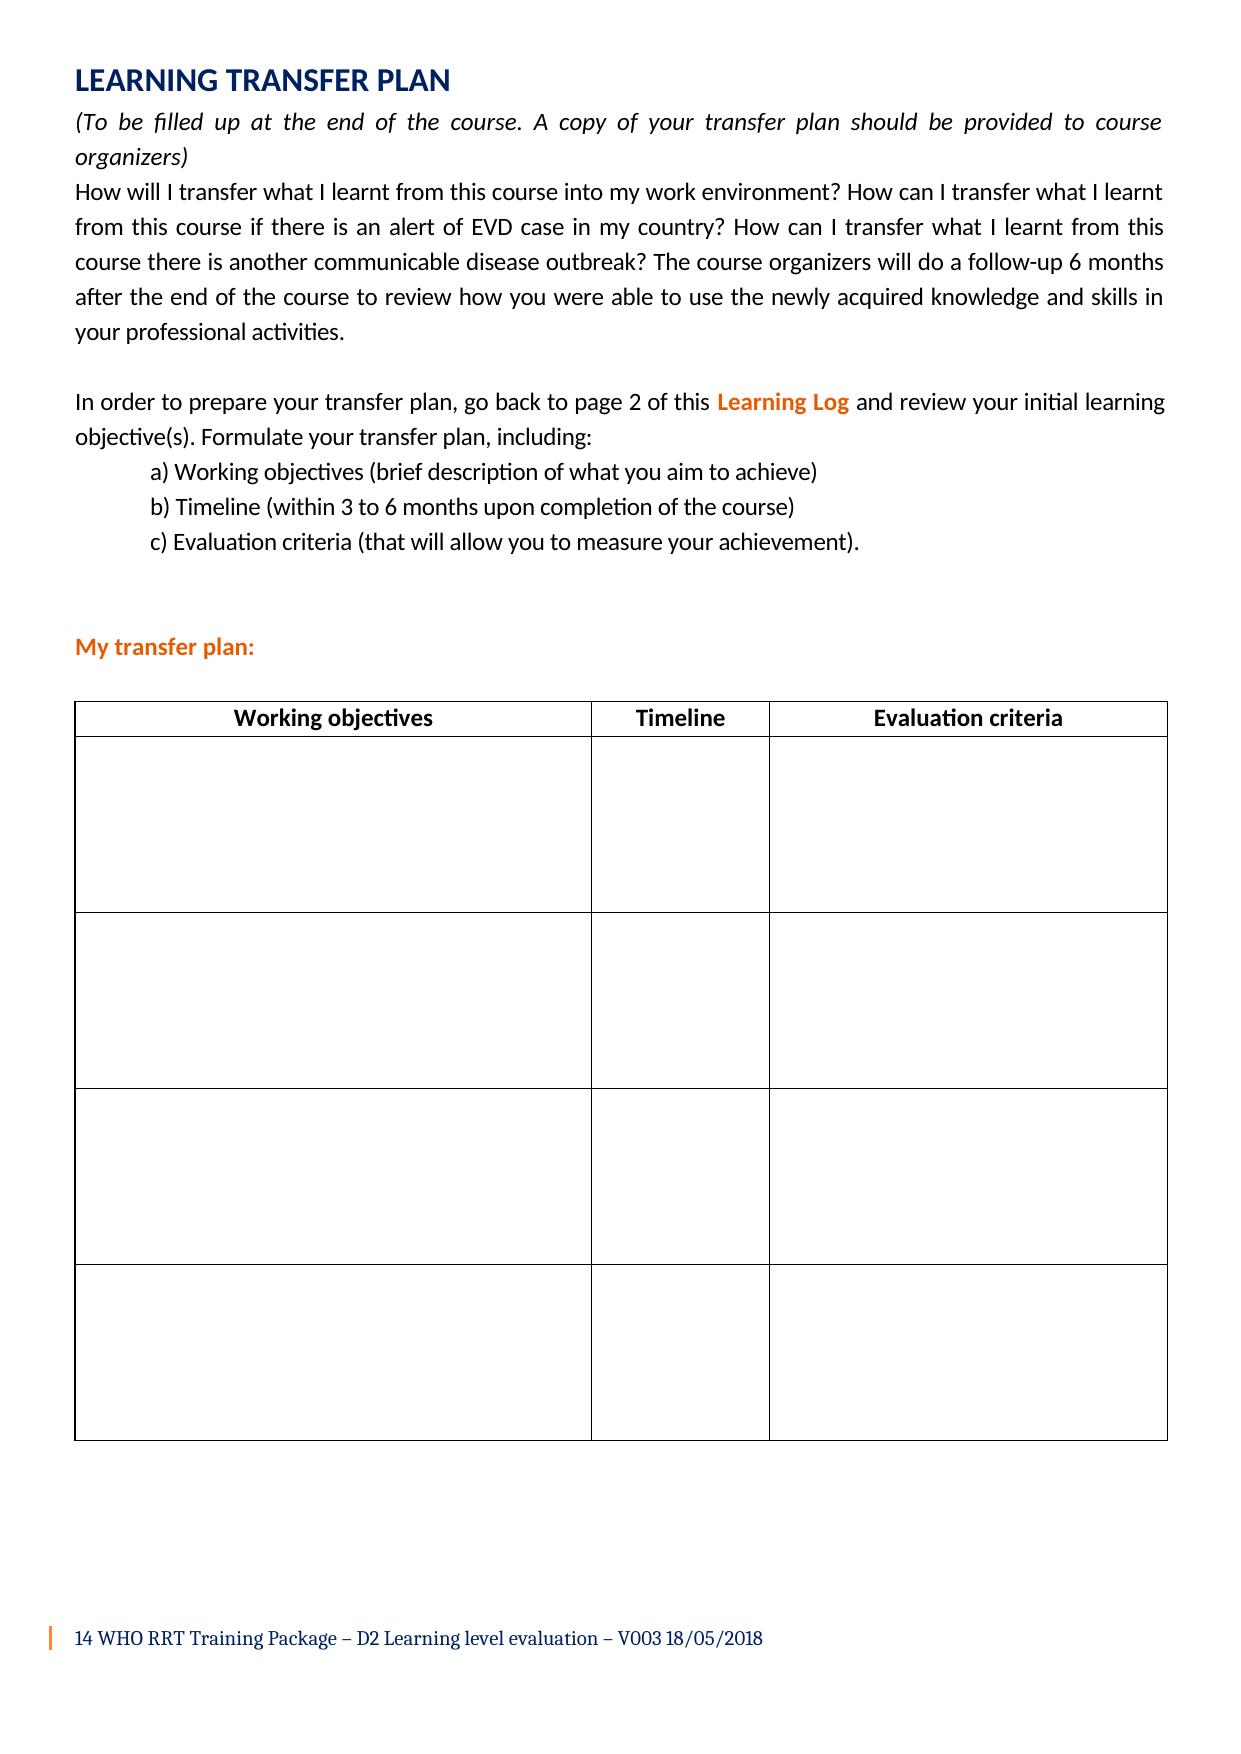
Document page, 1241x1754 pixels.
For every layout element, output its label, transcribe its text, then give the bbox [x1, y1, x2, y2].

table_cell [76, 1265, 591, 1439]
table_cell [770, 1265, 1167, 1439]
text My transfer plan: [75, 631, 1165, 661]
table_cell [76, 1089, 591, 1264]
table_cell [76, 913, 591, 1088]
table_header Timeline [592, 702, 769, 736]
table_cell [770, 1089, 1167, 1264]
table_header Evaluation criteria [770, 702, 1167, 736]
table_cell [770, 737, 1167, 912]
table_cell [592, 913, 769, 1088]
text b) Timeline (within 3 to 6 months upon completion of the course) [150, 491, 1165, 521]
table_cell [592, 1089, 769, 1264]
text a) Working objectives (brief description of what you aim to achieve) [150, 456, 1165, 486]
text (To be filled up at the end of the course. A copy of your transfer plan should be provided to course organizers) [75, 106, 1165, 171]
text In order to prepare your transfer plan, go back to page 2 of this Learning Log and review your initial learning objective(s). Formulate your transfer plan, including: [75, 386, 1165, 451]
text c) Evaluation criteria (that will allow you to measure your achievement). [150, 526, 1165, 556]
table_cell [76, 737, 591, 912]
text How will I transfer what I learnt from this course into my work environment? How can I transfer what I learnt from this course if there is an alert of EVD case in my country? How can I transfer what I learnt from this course there is another communicable disease outbreak? The course organizers will do a follow-up 6 months after the end of the course to review how you were able to use the newly acquired knowledge and skills in your professional activities. [75, 176, 1165, 346]
table_cell [770, 913, 1167, 1088]
table_cell [592, 737, 769, 912]
table_cell [592, 1265, 769, 1439]
table_header Working objectives [76, 702, 591, 736]
subtitle LEARNING TRANSFER PLAN [75, 59, 1165, 100]
